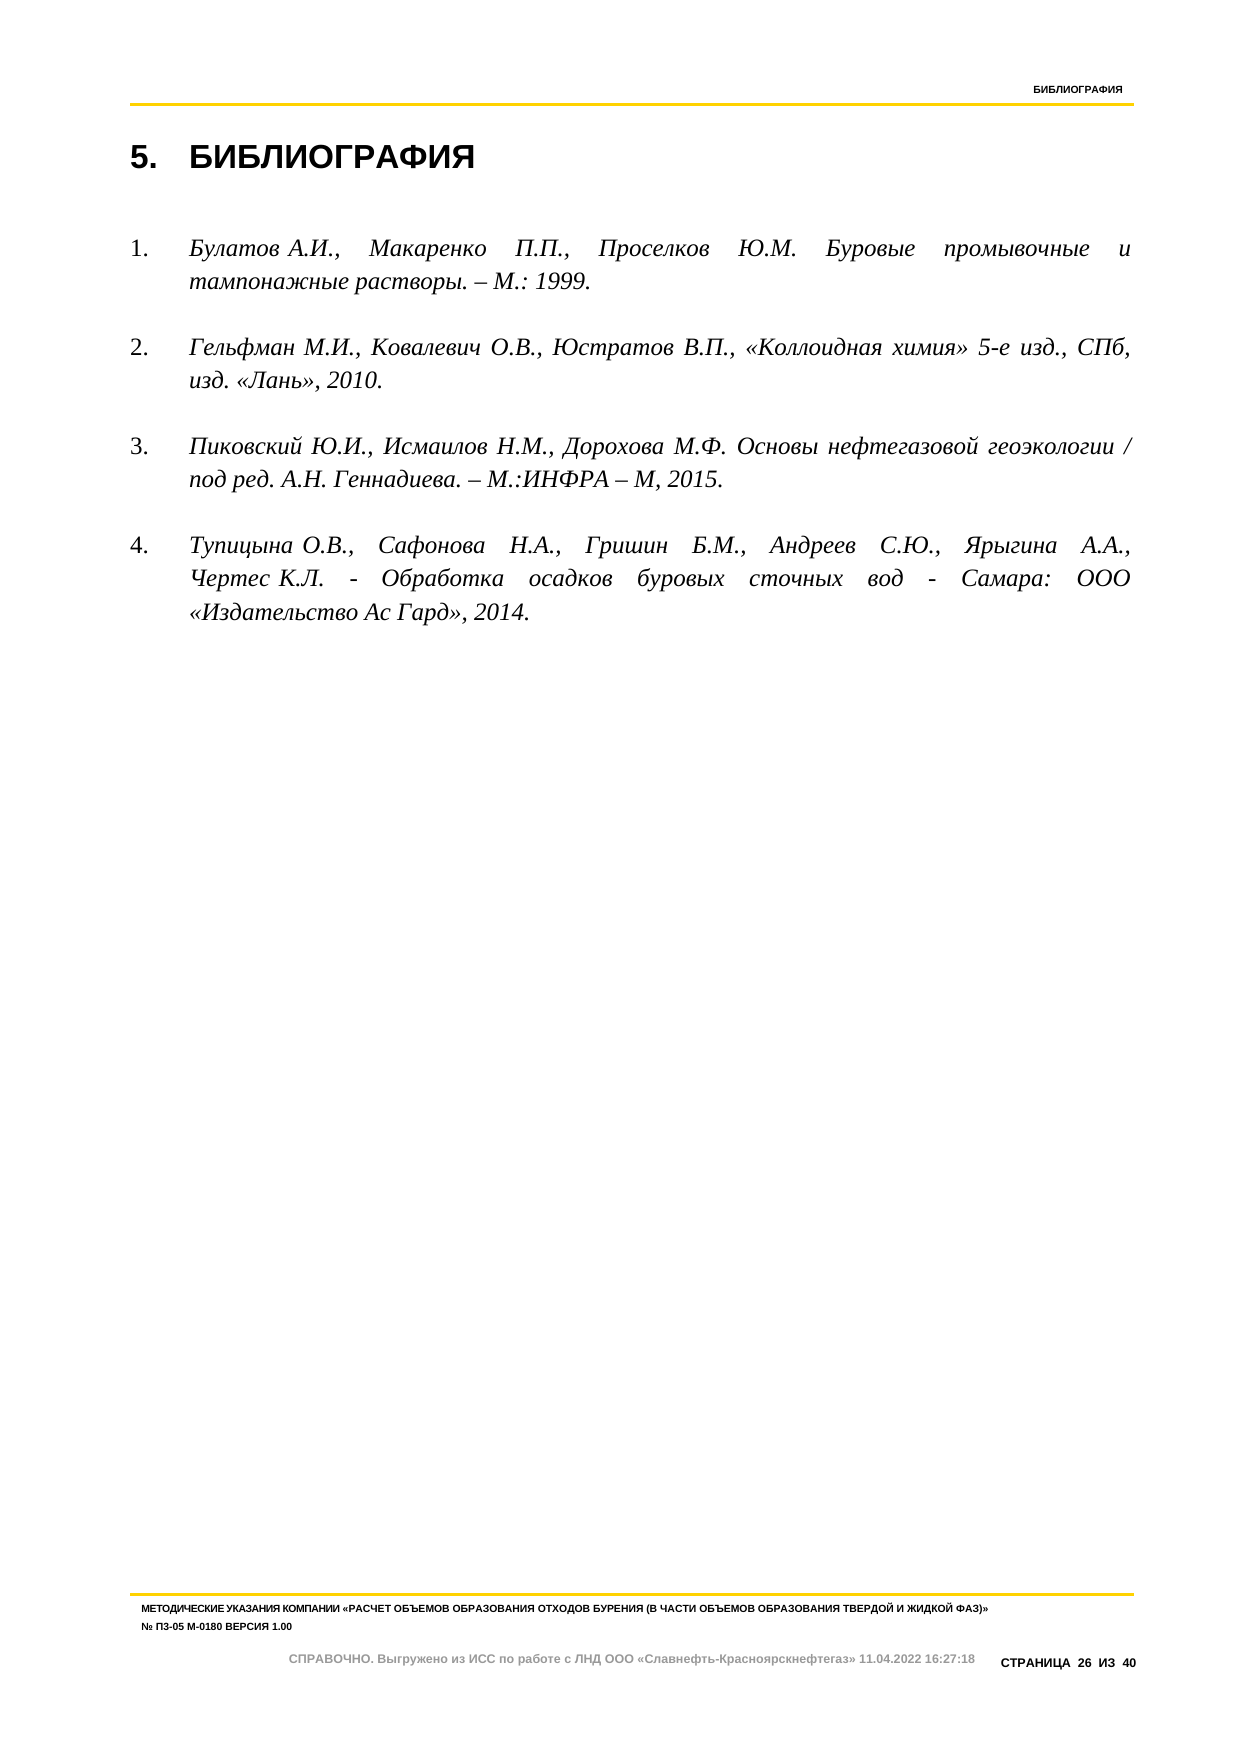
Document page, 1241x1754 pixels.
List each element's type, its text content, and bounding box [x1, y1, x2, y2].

list Тупицына О.В., Сафонова Н.А., Гришин Б.М., Андреев С.Ю., Ярыгина А.А., Чертес К.Л. - Обработка осадков буровых сточных вод - Самара: ООО «Издательство Ас Гард», 2014. [130, 530, 1134, 626]
list Гельфман М.И., Ковалевич О.В., Юстратов В.П., «Коллоидная химия» 5-е изд., СПб, изд. «Лань», 2010. [130, 332, 1134, 394]
list БИБЛИОГРАФИЯ [130, 137, 1134, 176]
list Булатов А.И., Макаренко П.П., Проселков Ю.М. Буровые промывочные и тампонажные растворы. – М.: 1999. [130, 233, 1134, 295]
list Пиковский Ю.И., Исмаилов Н.М., Дорохова М.Ф. Основы нефтегазовой геоэкологии / под ред. А.Н. Геннадиева. – М.:ИНФРА – М, 2015. [130, 431, 1134, 493]
